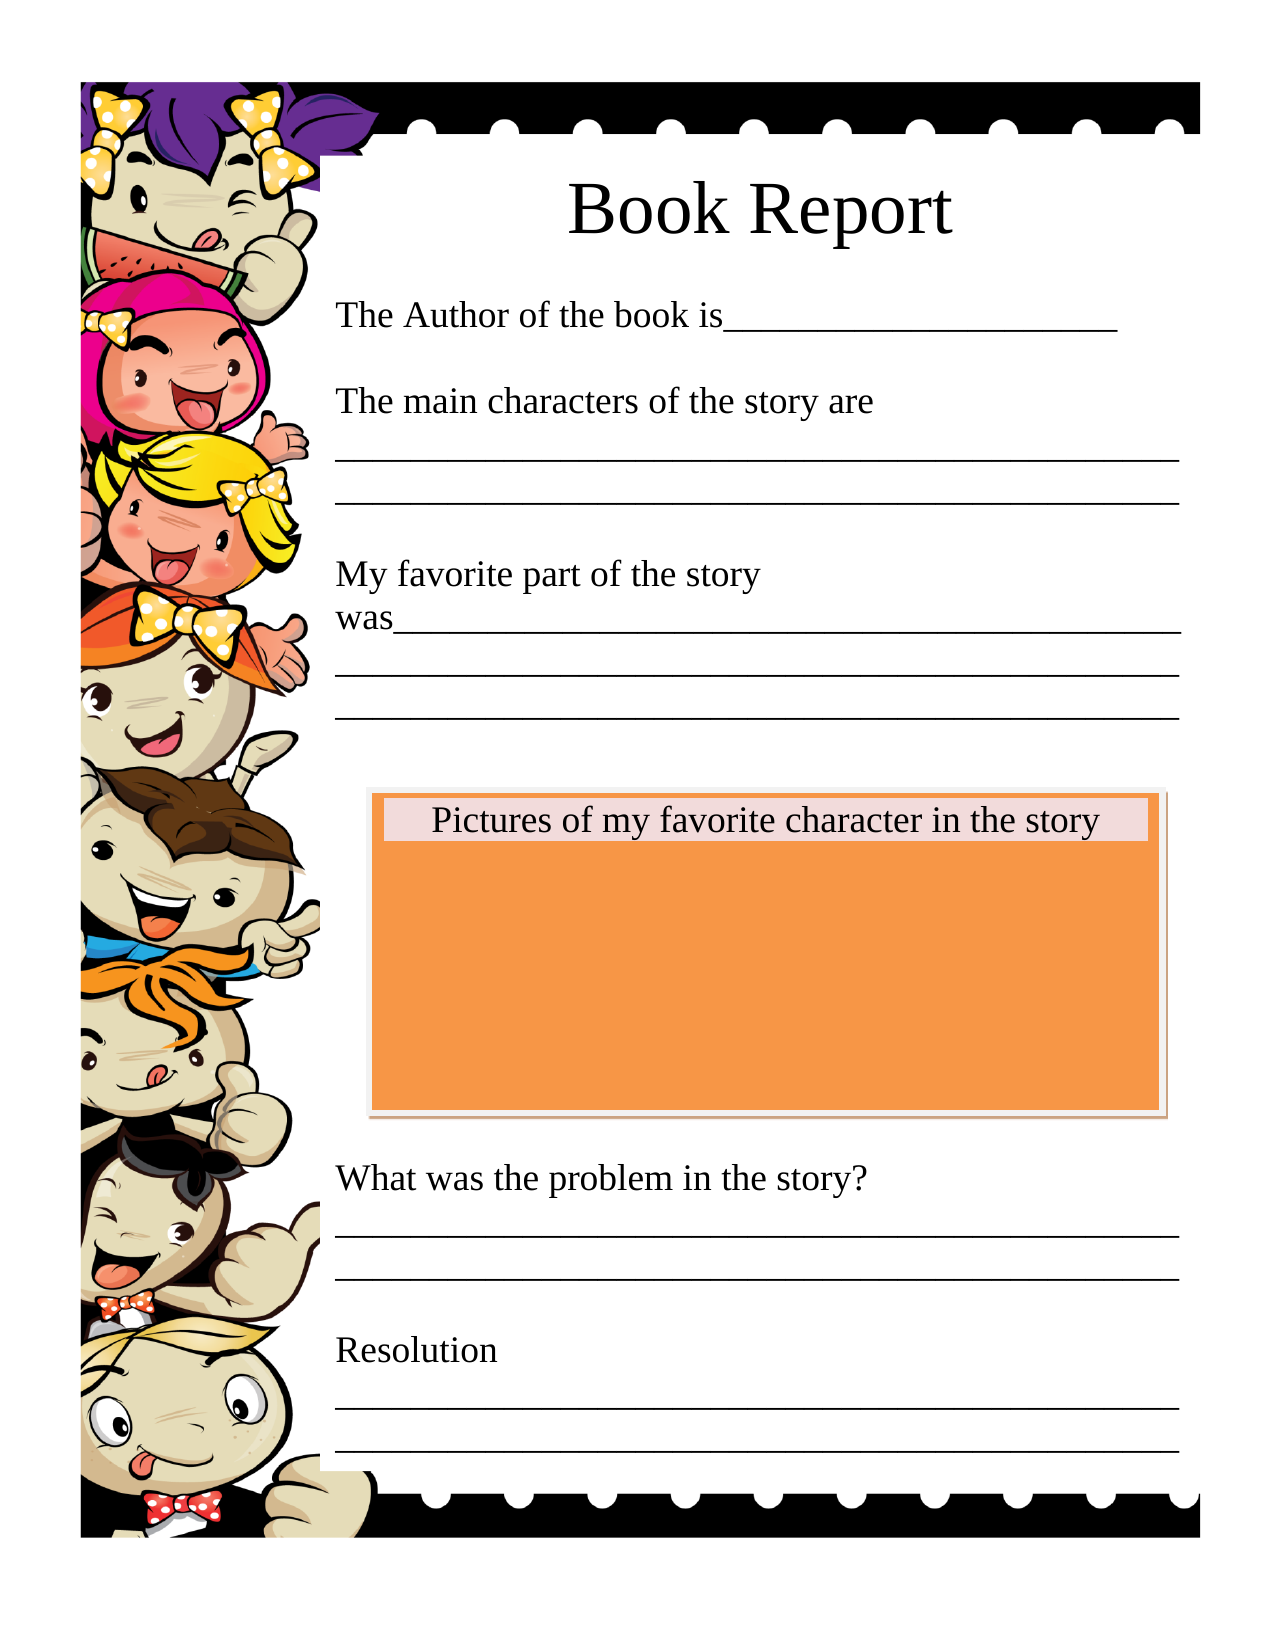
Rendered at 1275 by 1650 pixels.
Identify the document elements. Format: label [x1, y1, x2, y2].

picture [75, 75, 1200, 1547]
